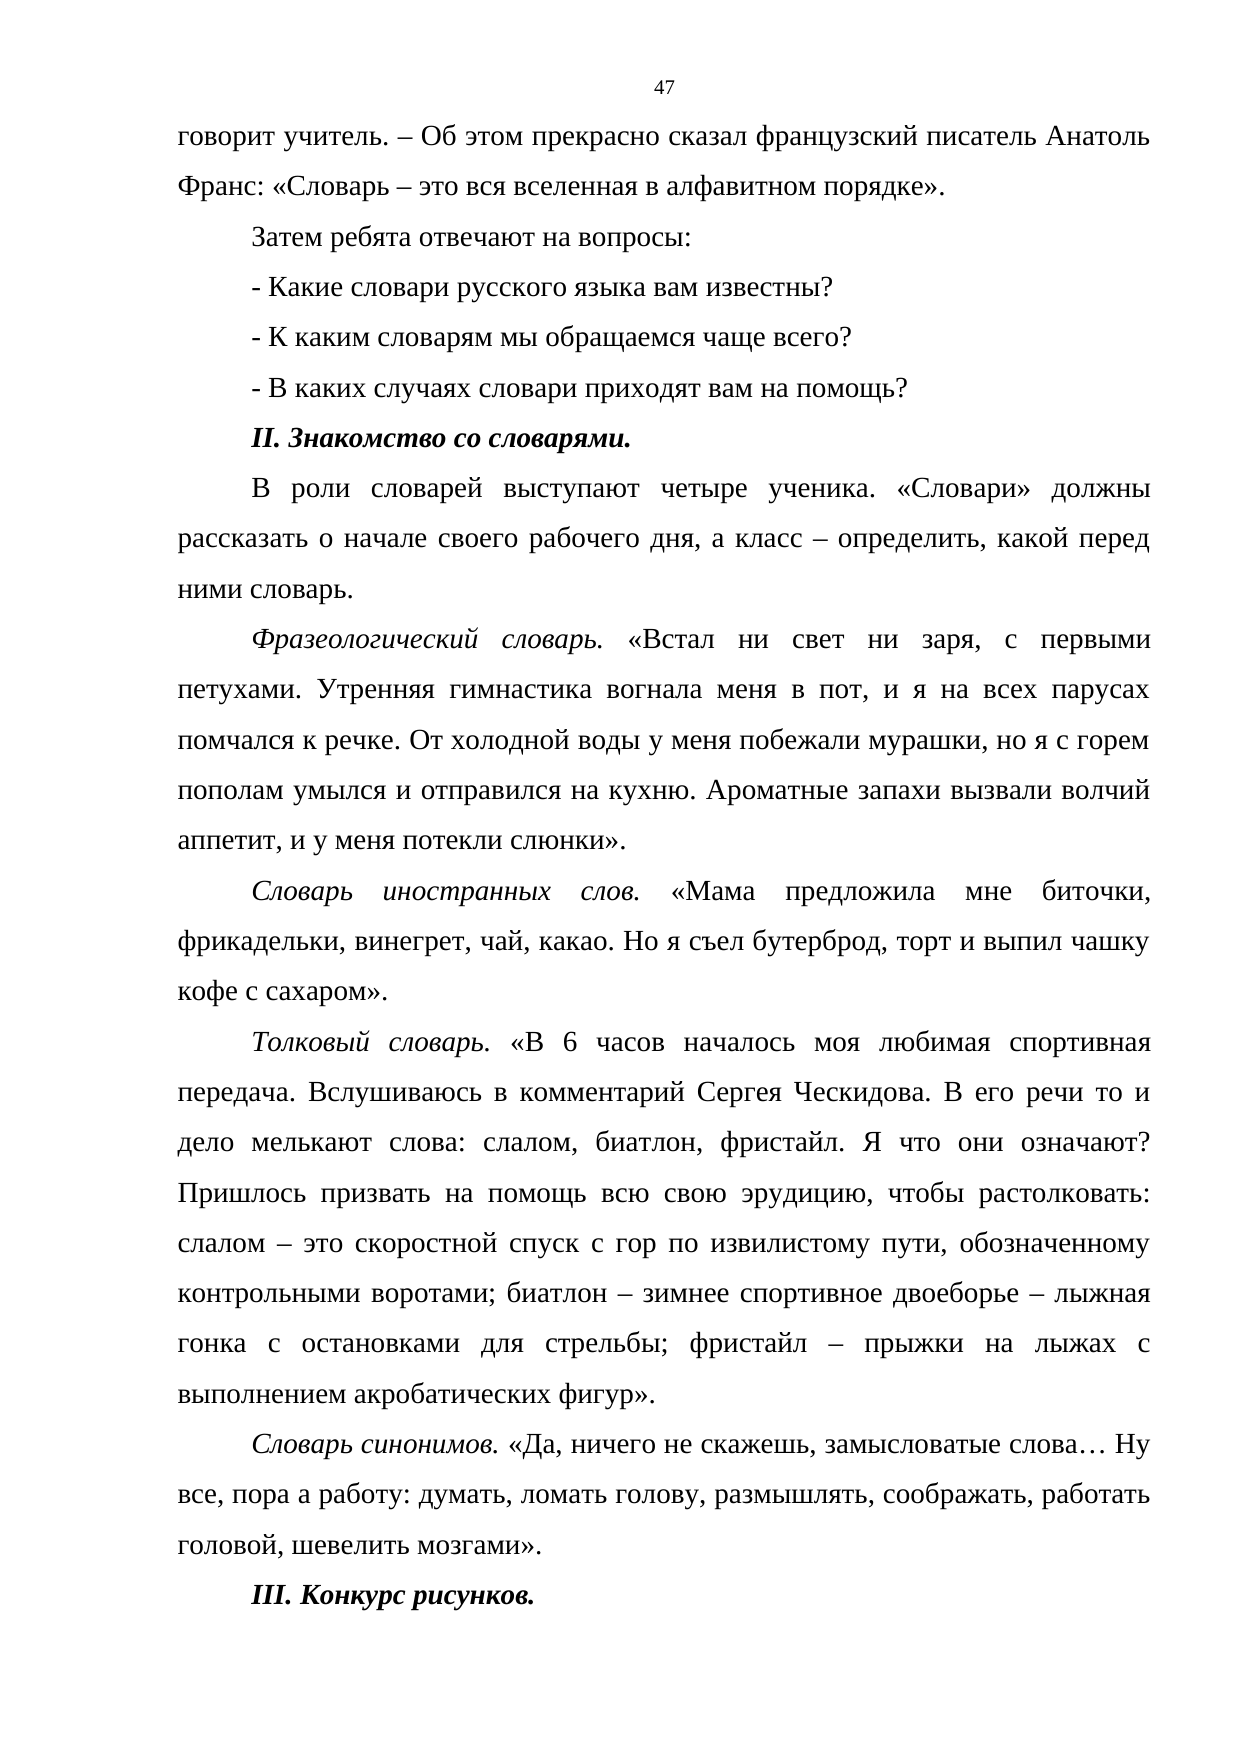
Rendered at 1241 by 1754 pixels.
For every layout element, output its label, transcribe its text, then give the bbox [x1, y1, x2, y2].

text III. Конкурс рисунков. [177, 1577, 1151, 1611]
text Фразеологический словарь. «Встал ни свет ни заря, с первыми петухами. Утренняя гимнастика вогнала меня в пот, и я на всех парусах помчался к речке. От холодной воды у меня побежали мурашки, но я с горем пополам умылся и отправился на кухню. Ароматные запахи вызвали волчий аппетит, и у меня потекли слюнки». [177, 621, 1151, 856]
text Затем ребята отвечают на вопросы: [177, 219, 1151, 252]
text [177, 118, 1151, 202]
text В роли словарей выступают четыре ученика. «Словари» должны рассказать о начале своего рабочего дня, а класс – определить, какой перед ними словарь. [177, 470, 1151, 604]
text - Какие словари русского языка вам известны? [177, 269, 1151, 303]
text Толковый словарь. «В 6 часов началось моя любимая спортивная передача. Вслушиваюсь в комментарий Сергея Ческидова. В его речи то и дело мелькают слова: слалом, биатлон, фристайл. Я что они означают? Пришлось призвать на помощь всю свою эрудицию, чтобы растолковать: слалом – это скоростной спуск с гор по извилистому пути, обозначенному контрольными воротами; биатлон – зимнее спортивное двоеборье – лыжная гонка с остановками для стрельбы; фристайл – прыжки на лыжах с выполнением акробатических фигур». [177, 1024, 1151, 1409]
text Словарь синонимов. «Да, ничего не скажешь, замысловатые слова… Ну все, пора а работу: думать, ломать голову, размышлять, соображать, работать головой, шевелить мозгами». [177, 1426, 1151, 1560]
text - В каких случаях словари приходят вам на помощь? [177, 370, 1151, 403]
text Словарь иностранных слов. «Мама предложила мне биточки, фрикадельки, винегрет, чай, какао. Но я съел бутерброд, торт и выпил чашку кофе с сахаром». [177, 873, 1151, 1007]
text - К каким словарям мы обращаемся чаще всего? [177, 319, 1151, 353]
text II. Знакомство со словарями. [177, 420, 1151, 453]
